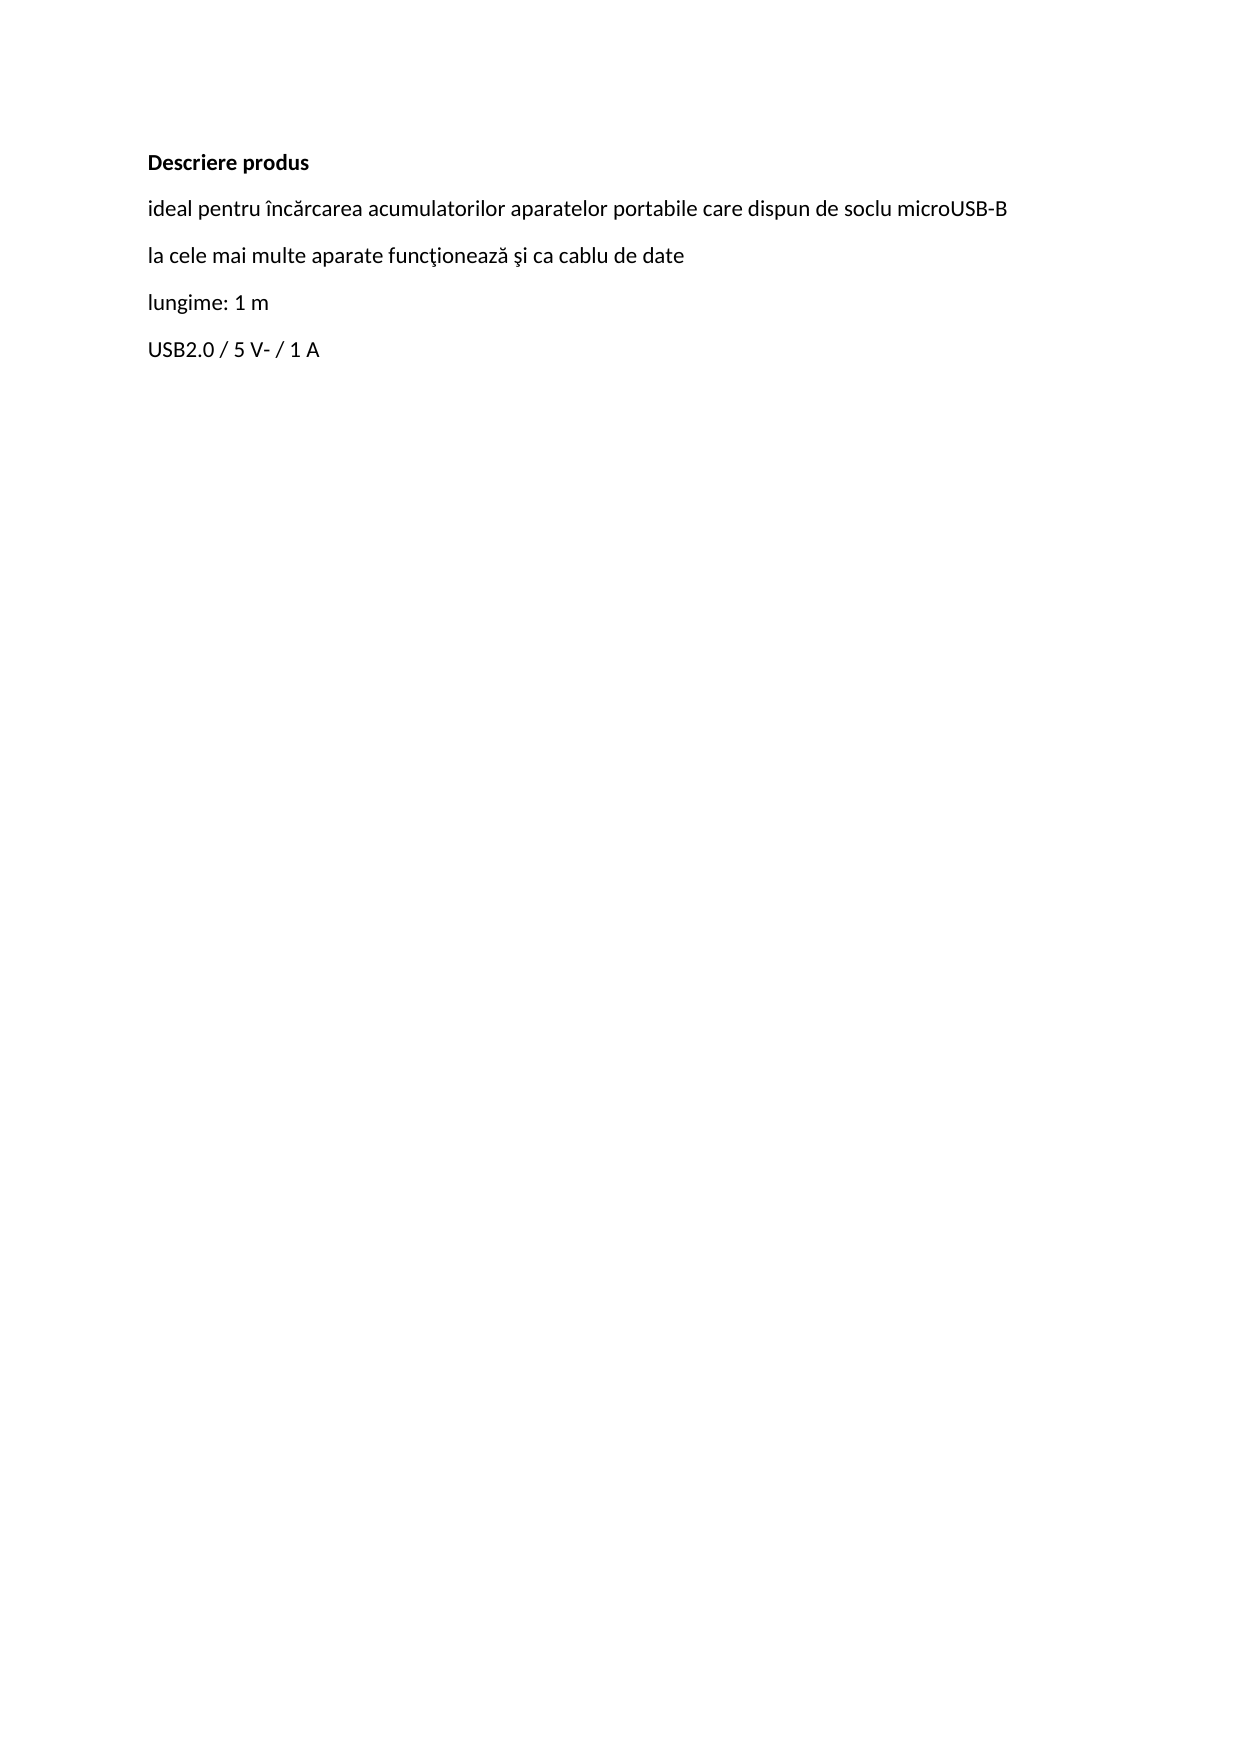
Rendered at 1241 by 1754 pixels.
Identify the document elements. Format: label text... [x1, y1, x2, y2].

text ideal pentru încărcarea acumulatorilor aparatelor portabile care dispun de soclu microUSB-B [148, 194, 1093, 222]
text Descriere produs [148, 148, 1093, 176]
text la cele mai multe aparate funcţionează şi ca cablu de date [148, 241, 1093, 269]
text lungime: 1 m [148, 288, 1093, 316]
text USB2.0 / 5 V- / 1 A [148, 335, 1093, 363]
